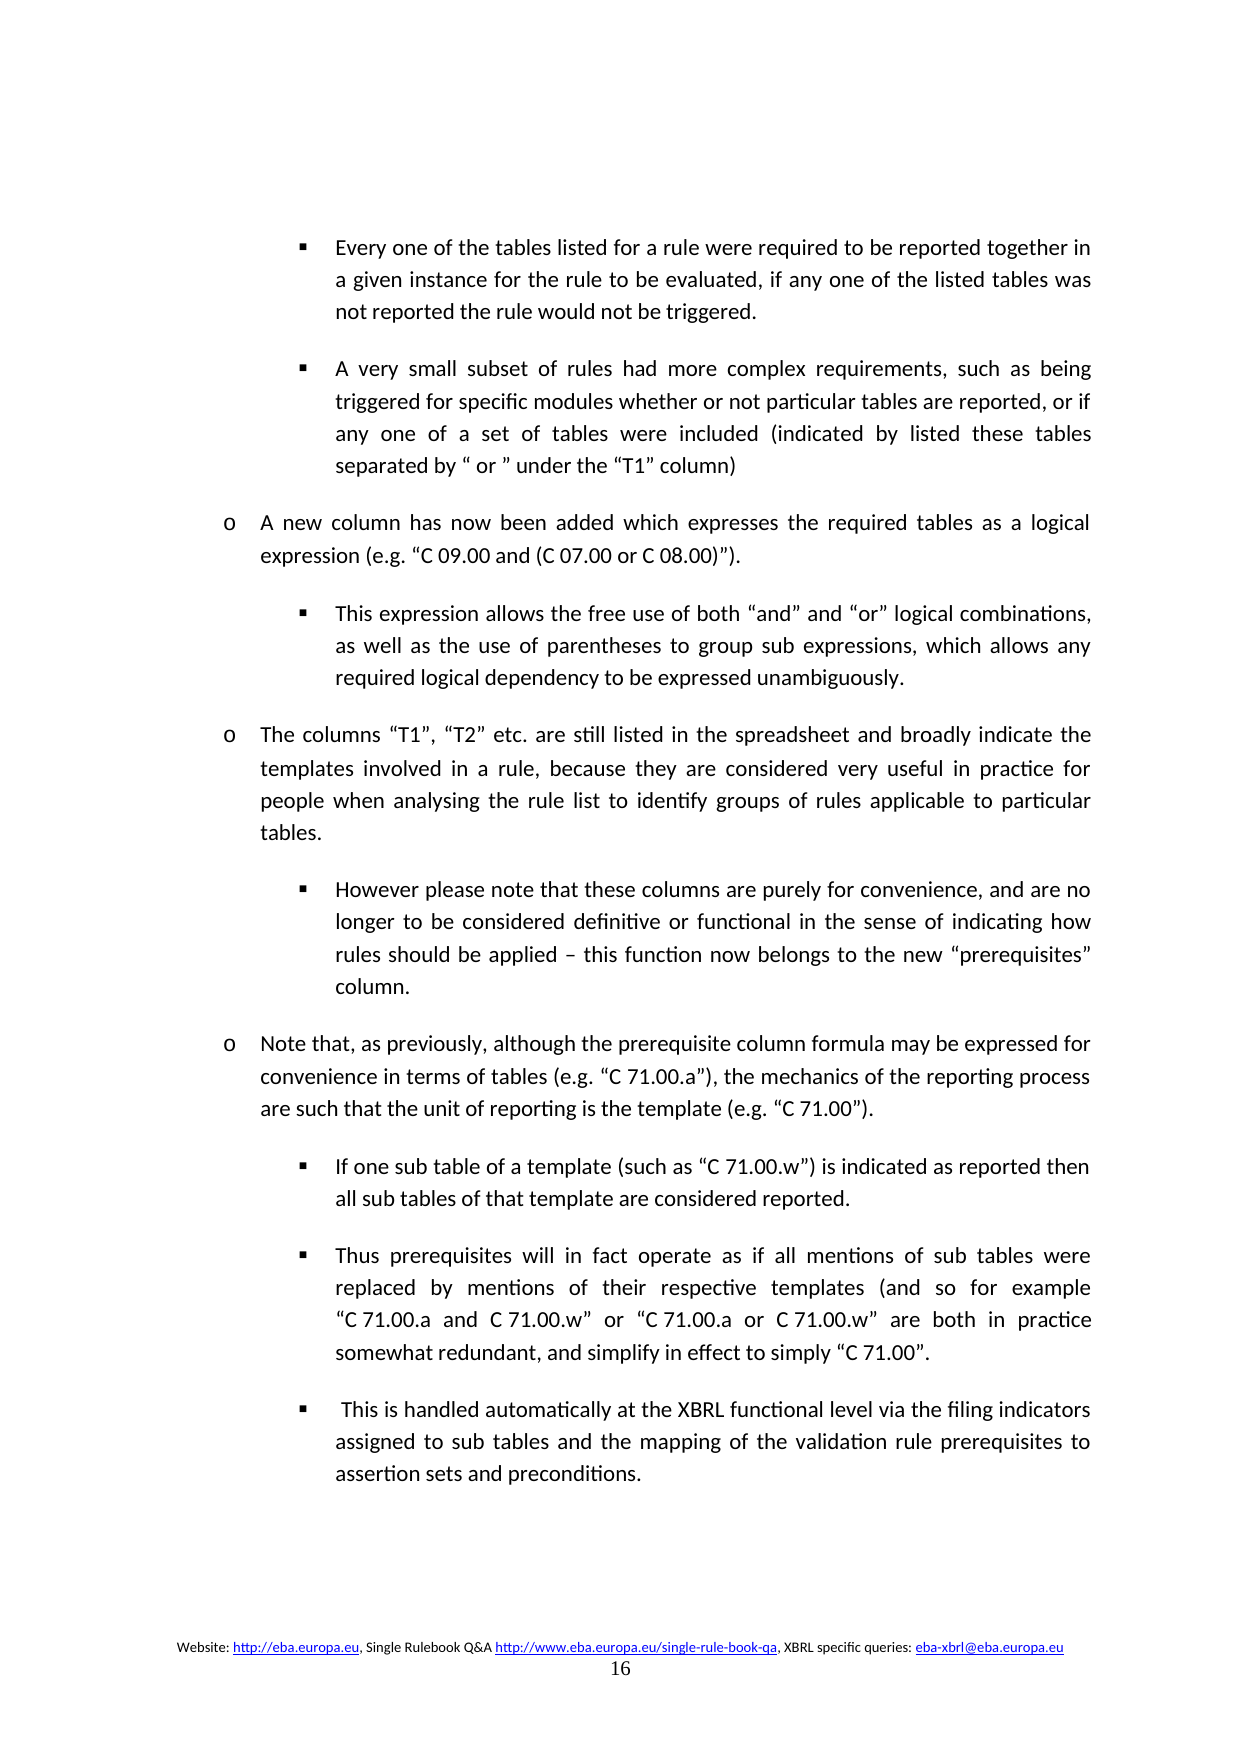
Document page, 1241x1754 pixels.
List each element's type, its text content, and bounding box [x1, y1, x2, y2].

list A new column has now been added which expresses the required tables as a logical expression (e.g. “C 09.00 and (C 07.00 or C 08.00)”). [223, 508, 1093, 570]
list This is handled automatically at the XBRL functional level via the filing indicators assigned to sub tables and the mapping of the validation rule prerequisites to assertion sets and preconditions. [298, 1395, 1093, 1487]
list If one sub table of a template (such as “C 71.00.w”) is indicated as reported then all sub tables of that template are considered reported. [298, 1152, 1093, 1212]
list This expression allows the free use of both “and” and “or” logical combinations, as well as the use of parentheses to group sub expressions, which allows any required logical dependency to be expressed unambiguously. [298, 599, 1093, 691]
list Thus prerequisites will in fact operate as if all mentions of sub tables were replaced by mentions of their respective templates (and so for example “C 71.00.a and C 71.00.w” or “C 71.00.a or C 71.00.w” are both in practice somewhat redundant, and simplify in effect to simply “C 71.00”. [298, 1241, 1093, 1366]
list A very small subset of rules had more complex requirements, such as being triggered for specific modules whether or not particular tables are reported, or if any one of a set of tables were included (indicated by listed these tables separated by “ or ” under the “T1” column) [298, 354, 1093, 479]
list The columns “T1”, “T2” etc. are still listed in the spreadsheet and broadly indicate the templates involved in a rule, because they are considered very useful in practice for people when analysing the rule list to identify groups of rules applicable to particular tables. [223, 720, 1093, 846]
list Note that, as previously, although the prerequisite column formula may be expressed for convenience in terms of tables (e.g. “C 71.00.a”), the mechanics of the reporting process are such that the unit of reporting is the template (e.g. “C 71.00”). [223, 1029, 1093, 1123]
list Every one of the tables listed for a rule were required to be reported together in a given instance for the rule to be evaluated, if any one of the listed tables was not reported the rule would not be triggered. [298, 233, 1093, 325]
list However please note that these columns are purely for convenience, and are no longer to be considered definitive or functional in the sense of indicating how rules should be applied – this function now belongs to the new “prerequisites” column. [298, 875, 1093, 1000]
